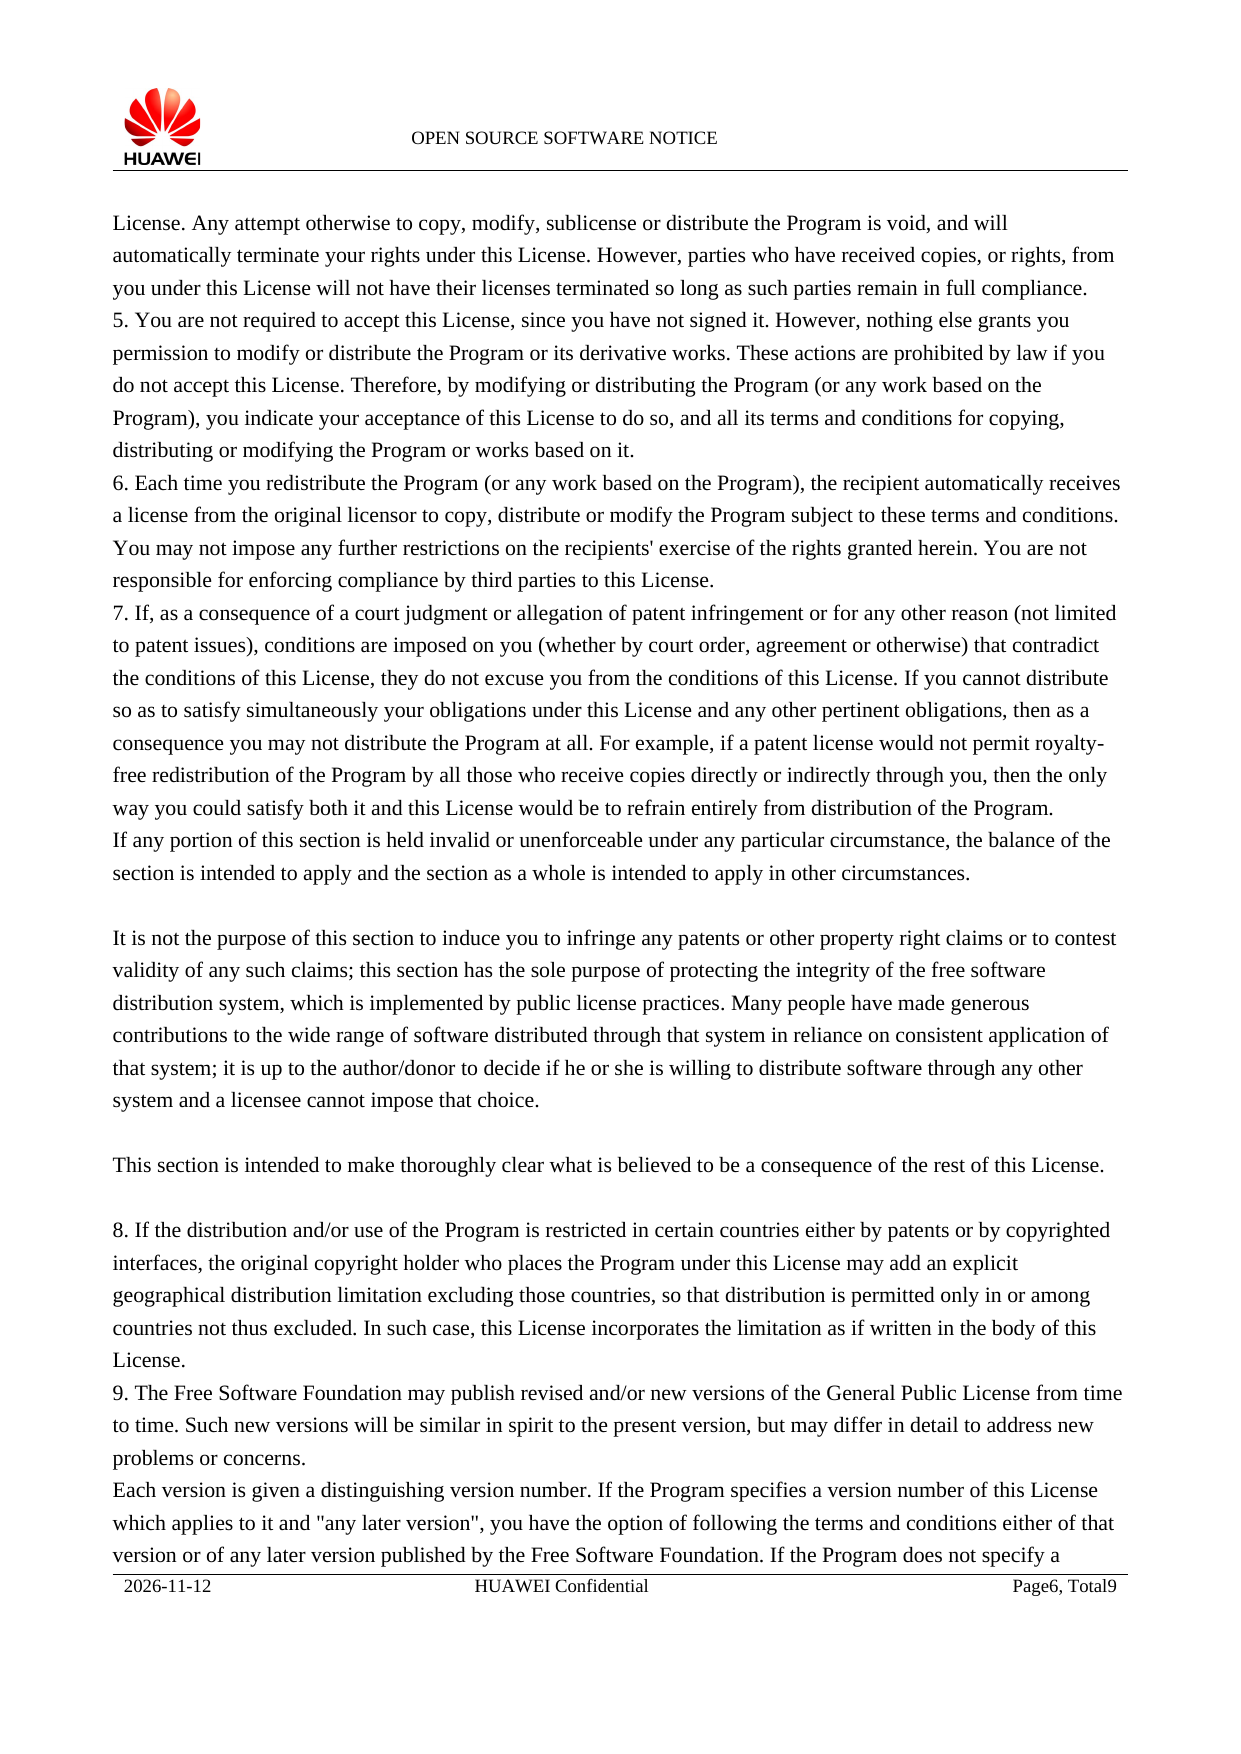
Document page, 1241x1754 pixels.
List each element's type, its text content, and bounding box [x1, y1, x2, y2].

picture [124, 88, 201, 165]
